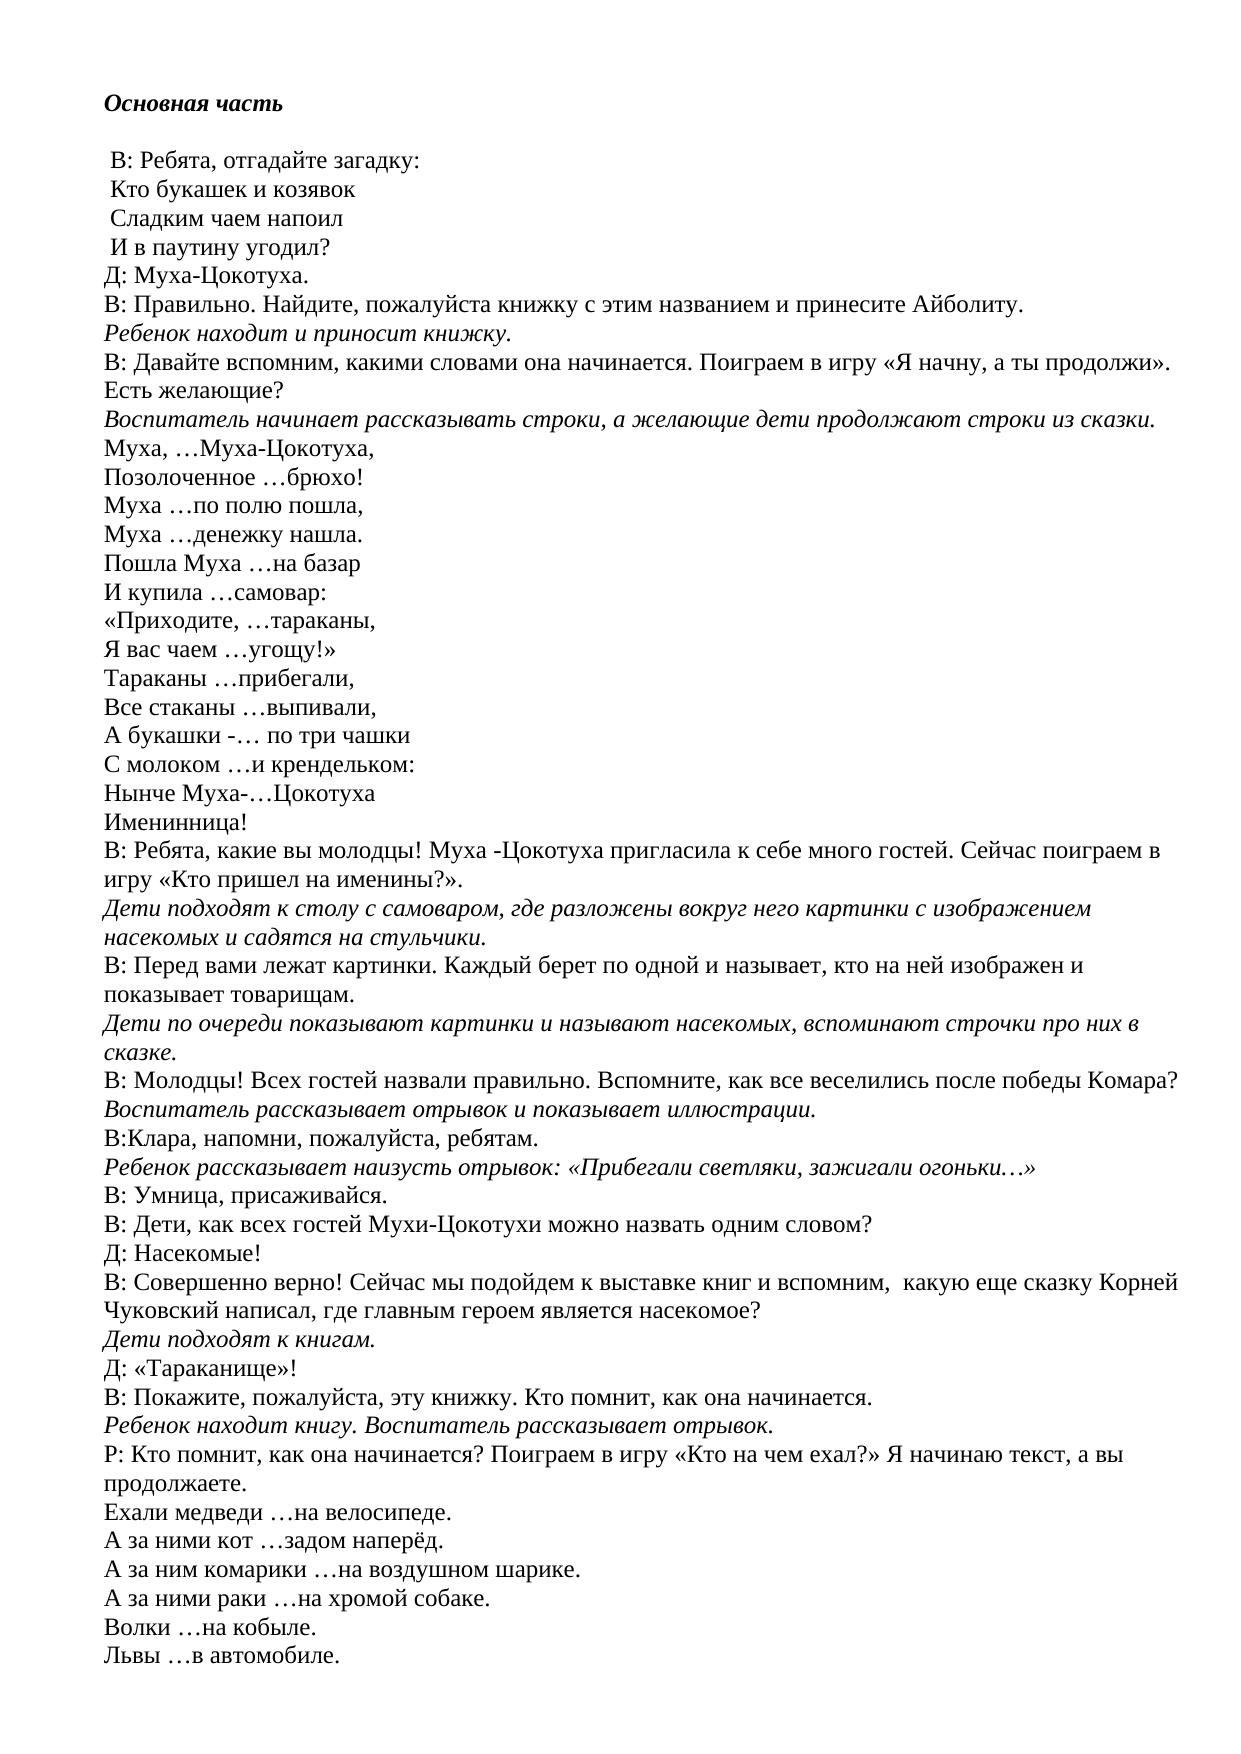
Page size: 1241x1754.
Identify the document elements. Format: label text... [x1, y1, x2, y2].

text Муха …по полю пошла, [103, 490, 1196, 519]
text Волки …на кобыле. [103, 1612, 1196, 1640]
text Я вас чаем …угощу!» [103, 634, 1196, 663]
text В: Умница, присаживайся. [103, 1180, 1196, 1209]
text В: Ребята, какие вы молодцы! Муха -Цокотуха пригласила к себе много гостей. Сейчас поиграем в игру «Кто пришел на именины?». [103, 835, 1196, 893]
text В: Молодцы! Всех гостей назвали правильно. Вспомните, как все веселились после победы Комара? [103, 1065, 1196, 1094]
text Дети подходят к столу с самоваром, где разложены вокруг него картинки с изображением насекомых и садятся на стульчики. [103, 893, 1196, 950]
text А за ними раки …на хромой собаке. [103, 1583, 1196, 1612]
text «Приходите, …тараканы, [103, 605, 1196, 634]
text В: Ребята, отгадайте загадку: [103, 145, 1196, 174]
text Д: «Тараканище»! [103, 1353, 1196, 1382]
text Основная часть [103, 88, 1196, 117]
text Кто букашек и козявок [103, 174, 1196, 203]
text С молоком …и крендельком: [103, 749, 1196, 778]
text В: Правильно. Найдите, пожалуйста книжку с этим названием и принесите Айболиту. [103, 289, 1196, 318]
text Ребенок рассказывает наизусть отрывок: «Прибегали светляки, зажигали огоньки…» [103, 1152, 1196, 1180]
text В: Дети, как всех гостей Мухи-Цокотухи можно назвать одним словом? [103, 1209, 1196, 1238]
text В:Клара, напомни, пожалуйста, ребятам. [103, 1123, 1196, 1152]
text Ехали медведи …на велосипеде. [103, 1497, 1196, 1525]
text Нынче Муха-…Цокотуха [103, 778, 1196, 807]
text Воспитатель начинает рассказывать строки, а желающие дети продолжают строки из сказки. [103, 404, 1196, 433]
text Тараканы …прибегали, [103, 663, 1196, 692]
text Муха …денежку нашла. [103, 519, 1196, 548]
text В: Давайте вспомним, какими словами она начинается. Поиграем в игру «Я начну, а ты продолжи». Есть желающие? [103, 347, 1196, 404]
text Д: Насекомые! [103, 1238, 1196, 1267]
text Пошла Муха …на базар [103, 548, 1196, 577]
text Именинница! [103, 807, 1196, 835]
text А за ними кот …задом наперёд. [103, 1525, 1196, 1554]
text Позолоченное …брюхо! [103, 462, 1196, 490]
text А за ним комарики …на воздушном шарике. [103, 1554, 1196, 1583]
text Все стаканы …выпивали, [103, 692, 1196, 720]
text А букашки -… по три чашки [103, 720, 1196, 749]
text И в паутину угодил? [103, 232, 1196, 260]
text В: Совершенно верно! Сейчас мы подойдем к выставке книг и вспомним, какую еще сказку Корней Чуковский написал, где главным героем является насекомое? [103, 1267, 1196, 1324]
text Дети по очереди показывают картинки и называют насекомых, вспоминают строчки про них в сказке. [103, 1008, 1196, 1065]
text И купила …самовар: [103, 577, 1196, 605]
text Ребенок находит книгу. Воспитатель рассказывает отрывок. [103, 1410, 1196, 1439]
text Д: Муха-Цокотуха. [103, 260, 1196, 289]
text Муха, …Муха-Цокотуха, [103, 433, 1196, 462]
text Сладким чаем напоил [103, 203, 1196, 232]
text В: Покажите, пожалуйста, эту книжку. Кто помнит, как она начинается. [103, 1382, 1196, 1410]
text Львы …в автомобиле. [103, 1640, 1196, 1669]
text Ребенок находит и приносит книжку. [103, 318, 1196, 347]
text Дети подходят к книгам. [103, 1324, 1196, 1353]
text Воспитатель рассказывает отрывок и показывает иллюстрации. [103, 1094, 1196, 1123]
text В: Перед вами лежат картинки. Каждый берет по одной и называет, кто на ней изображен и показывает товарищам. [103, 950, 1196, 1008]
text Р: Кто помнит, как она начинается? Поиграем в игру «Кто на чем ехал?» Я начинаю текст, а вы продолжаете. [103, 1439, 1196, 1497]
